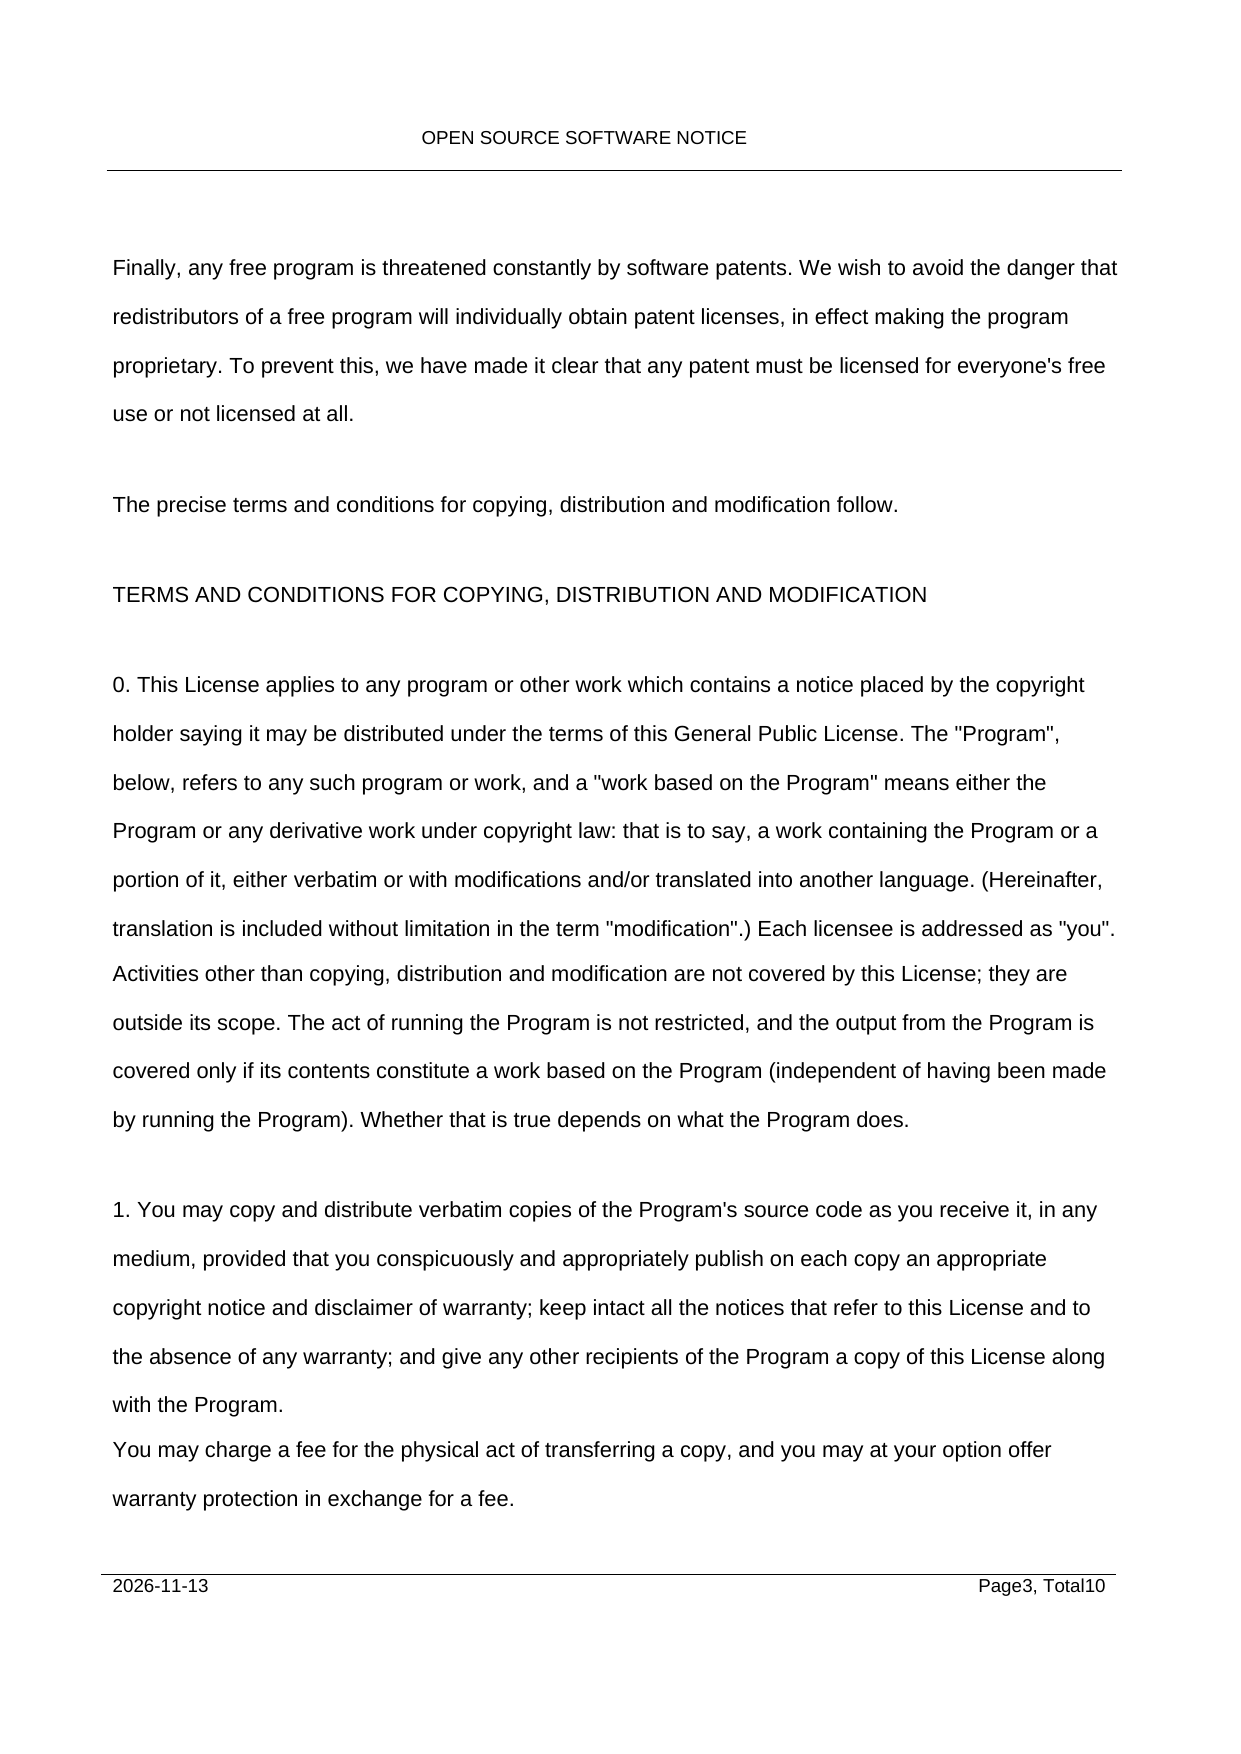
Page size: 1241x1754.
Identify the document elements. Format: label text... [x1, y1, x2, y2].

text The precise terms and conditions for copying, distribution and modification follow. [112, 488, 1128, 520]
text 0. This License applies to any program or other work which contains a notice placed by the copyright holder saying it may be distributed under the terms of this General Public License. The "Program", below, refers to any such program or work, and a "work based on the Program" means either the Program or any derivative work under copyright law: that is to say, a work containing the Program or a portion of it, either verbatim or with modifications and/or translated into another language. (Hereinafter, translation is included without limitation in the term "modification".) Each licensee is addressed as "you". [112, 668, 1128, 944]
text TERMS AND CONDITIONS FOR COPYING, DISTRIBUTION AND MODIFICATION [112, 578, 1128, 611]
text Finally, any free program is threatened constantly by software patents. We wish to avoid the danger that redistributors of a free program will individually obtain patent licenses, in effect making the program proprietary. To prevent this, we have made it clear that any patent must be licensed for everyone's free use or not licensed at all. [112, 251, 1128, 430]
text You may charge a fee for the physical act of transferring a copy, and you may at your option offer warranty protection in exchange for a fee. [112, 1434, 1128, 1515]
text Activities other than copying, distribution and modification are not covered by this License; they are outside its scope. The act of running the Program is not restricted, and the output from the Program is covered only if its contents constitute a work based on the Program (independent of having been made by running the Program). Whether that is true depends on what the Program does. [112, 957, 1128, 1136]
text 1. You may copy and distribute verbatim copies of the Program's source code as you receive it, in any medium, provided that you conspicuously and appropriately publish on each copy an appropriate copyright notice and disclaimer of warranty; keep intact all the notices that refer to this License and to the absence of any warranty; and give any other recipients of the Program a copy of this License along with the Program. [112, 1194, 1128, 1421]
